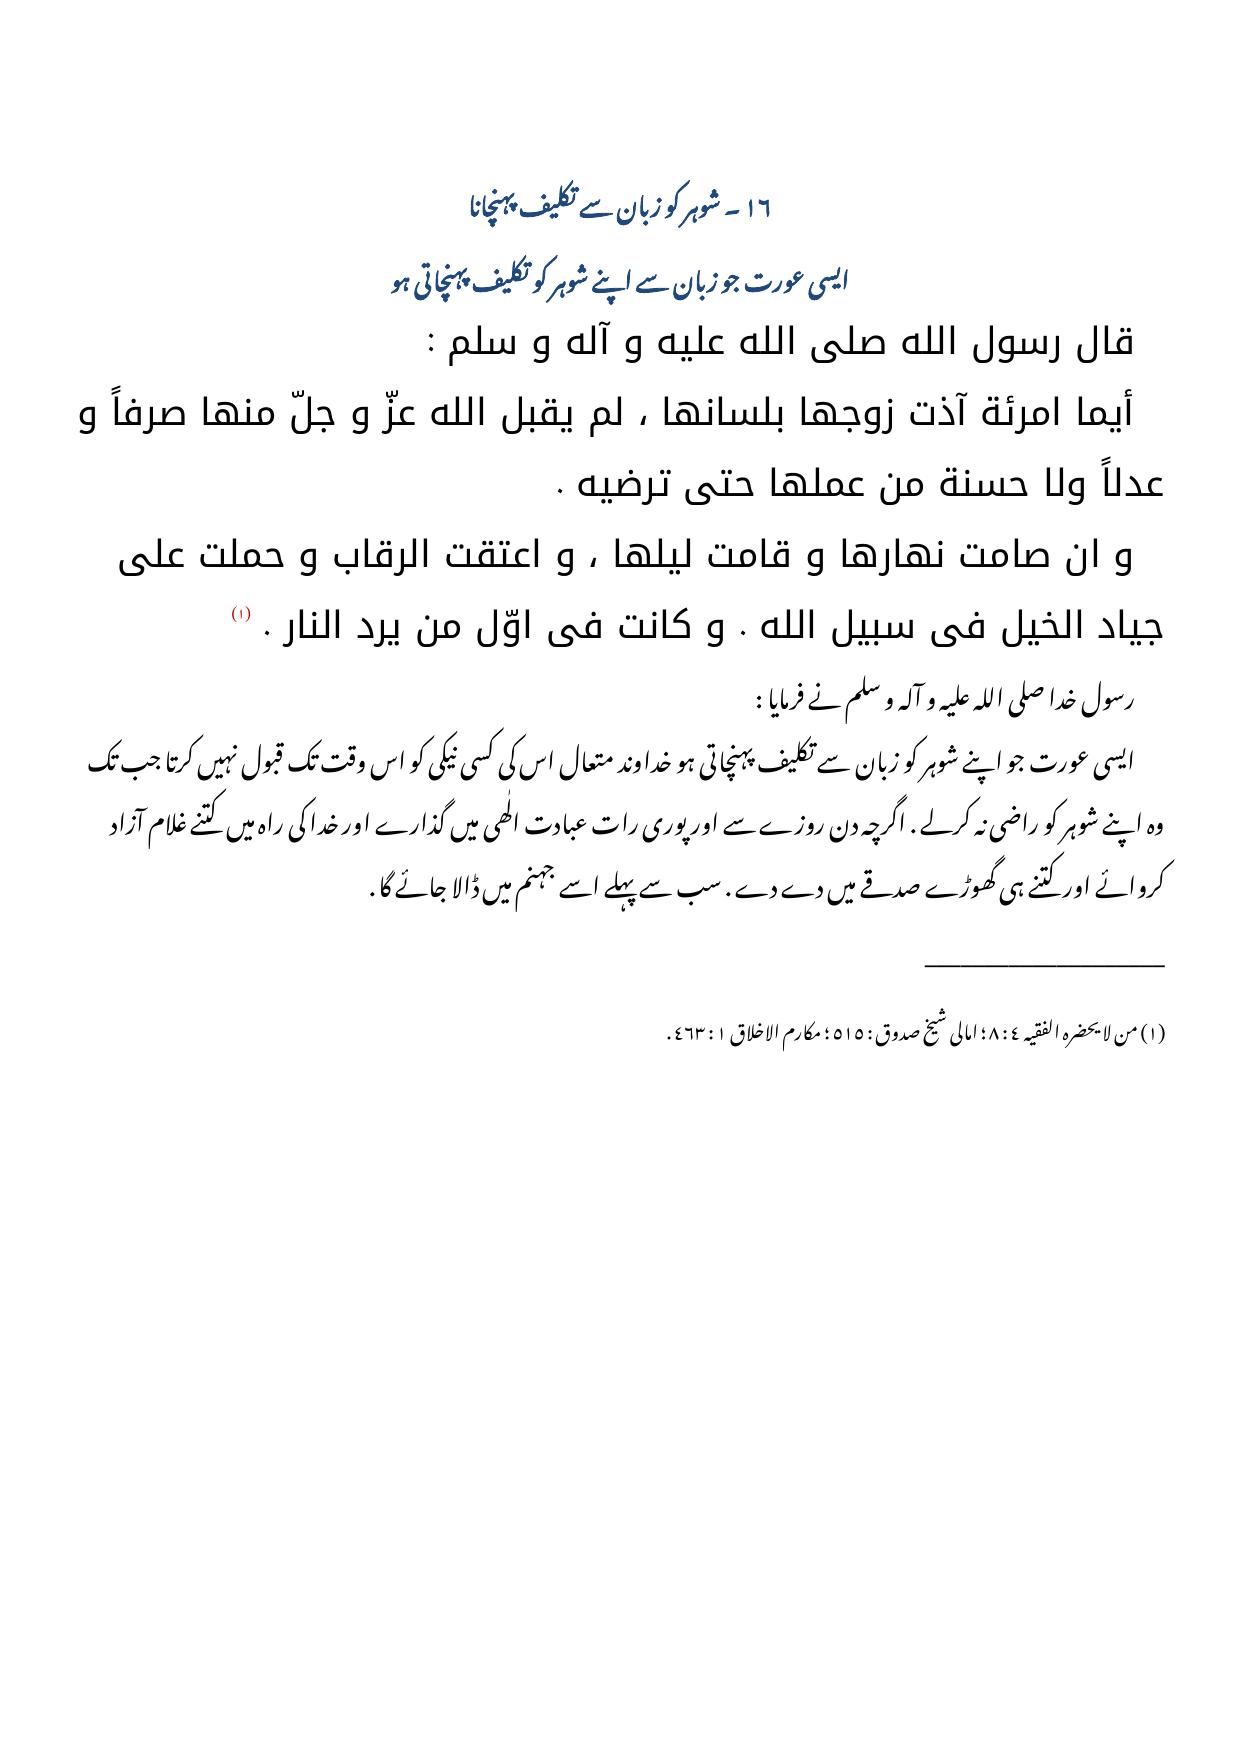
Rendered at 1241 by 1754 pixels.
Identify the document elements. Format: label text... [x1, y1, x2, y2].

text رسول خدا صلی اللہ علیہ و آلہ و سلم نے فرمایا : [75, 662, 1165, 724]
text ____________________ [75, 912, 1165, 980]
text ایسی عورت جو اپنے شوہر کو زبان سے تکلیف پہنچاتی ہو خداوند متعال اس کی کسی نیکی کو اس وقت تک قبول نہیں کرتا جب تک وہ اپنے شوہر کو راضی نہ کرلے . اگرچہ دن روزے سے اور پوری رات عبادت الٰھی میں گذارے اور خدا کی راہ میں کتنے غلام آزاد کروائے اور کتنے ہی گھوڑے صدقے میں دے دے . سب سے پہلے اسے جہنم میں ڈالا جائے گا . [75, 724, 1165, 912]
text و ان صامت نهارها و قامت لیلها ، و اعتقت الرقاب و حملت علی جیاد الخیل فی سبیل الله . و کانت فی اوّل من یرد النار . (١) [75, 520, 1165, 662]
text أیما امرئة آذت زوجها بلسانها ، لم یقبل الله عزّ و جلّ منها صرفاً و عدلاً ولا حسنة من عملها حتی ترضیه . [75, 377, 1165, 520]
subtitle ایسی عورت جو زبان سے اپنے شوہر کو تکلیف پہنچاتی ہو [75, 244, 1165, 306]
subtitle ١٦ ۔ شوہر کو زبان سے تکلیف پہنچانا [75, 169, 1165, 231]
text قال رسول الله صلی الله علیه و آله و سلم : [75, 306, 1165, 377]
text (١) من لا یحضرہ الفقیہ ٤ : ٨ ؛ امالی شیخ صدوق : ٥١٥ ؛ مکارم الاخلاق ١ : ٤٦٣ . [75, 1005, 1165, 1052]
